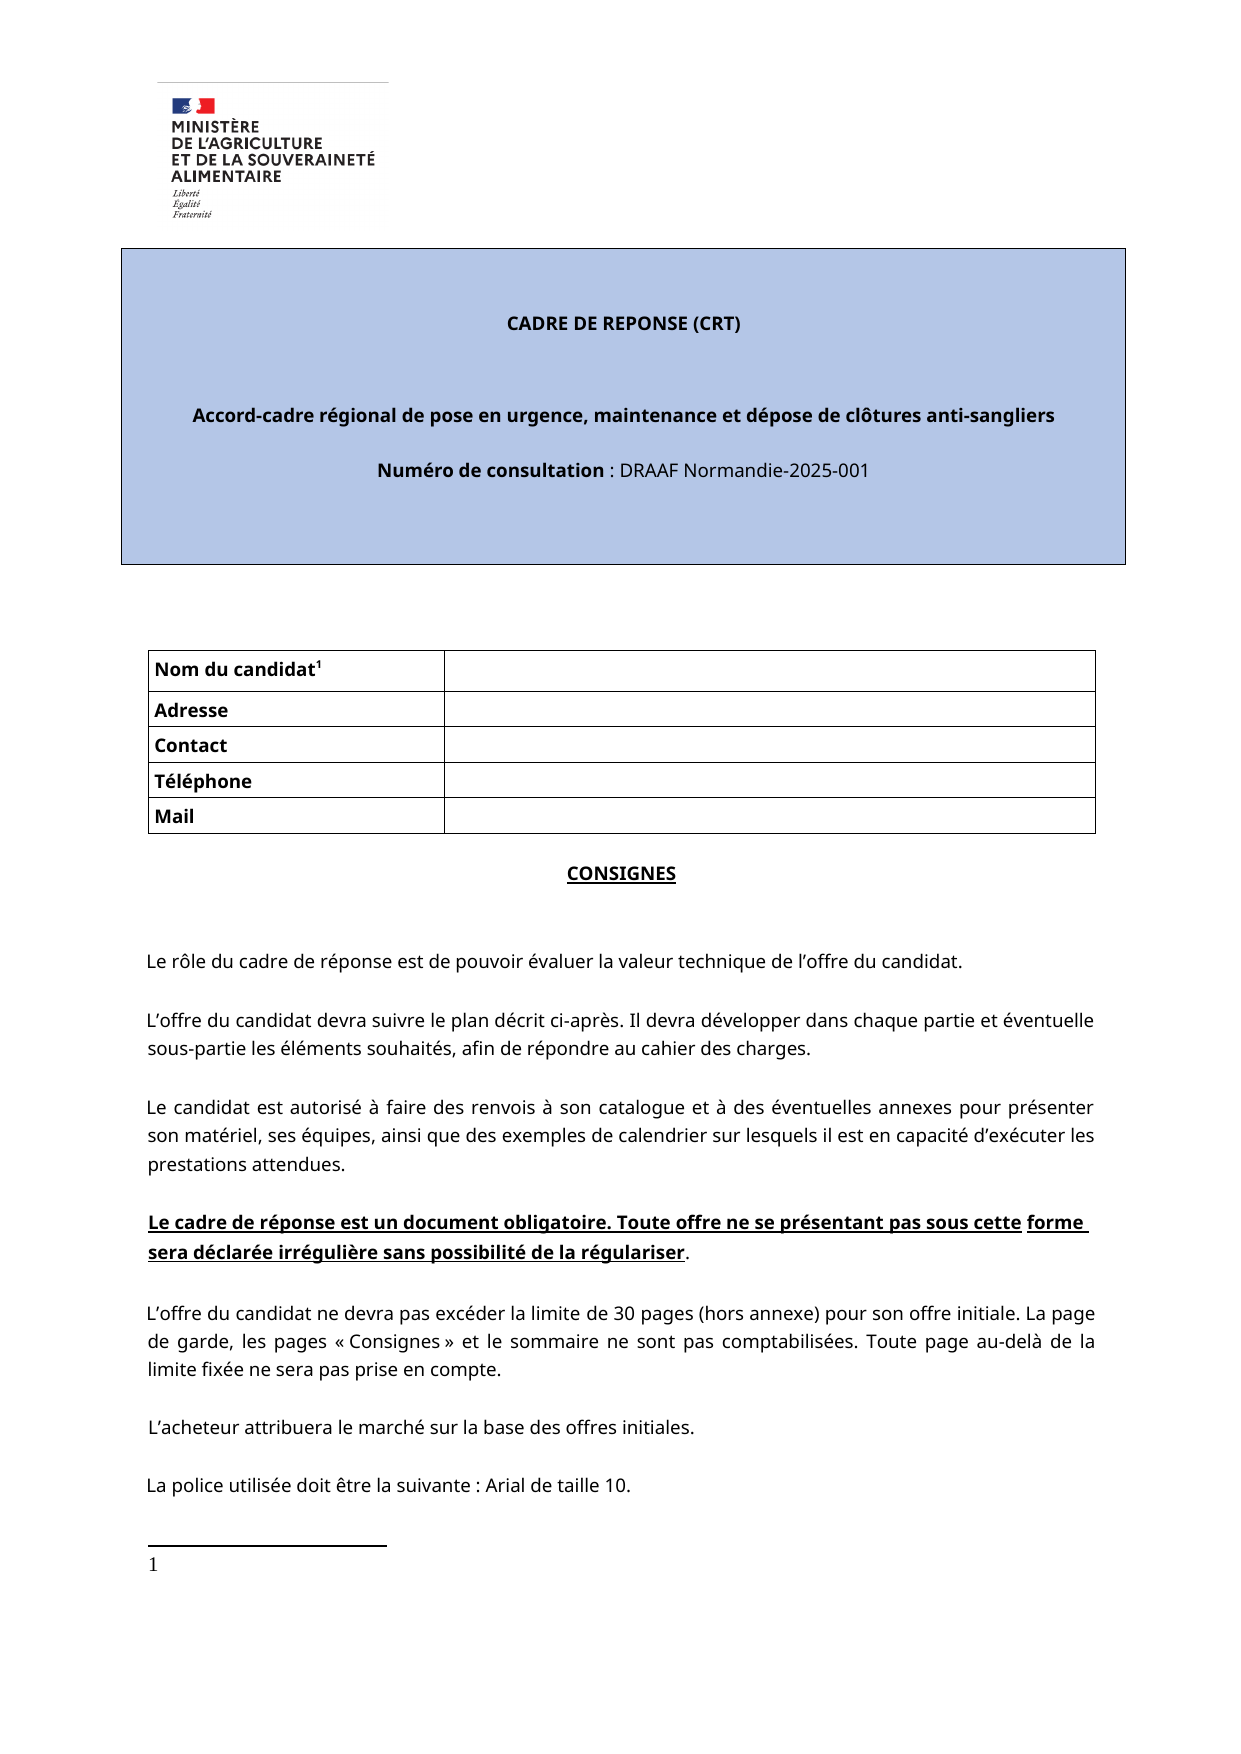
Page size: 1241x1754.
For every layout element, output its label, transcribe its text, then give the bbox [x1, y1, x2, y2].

text L’acheteur attribuera le marché sur la base des offres initiales. [148, 1414, 1099, 1439]
table_cell [445, 692, 1095, 726]
table_cell [445, 798, 1095, 832]
table_cell [445, 727, 1095, 762]
text Le rôle du cadre de réponse est de pouvoir évaluer la valeur technique de l’offre du candidat. [146, 948, 1096, 974]
table_cell Adresse [149, 692, 444, 726]
table_header [445, 651, 1095, 691]
text Le candidat est autorisé à faire des renvois à son catalogue et à des éventuelles annexes pour présenter son matériel, ses équipes, ainsi que des exemples de calendrier sur lesquels il est en capacité d’exécuter les prestations attendues. [146, 1094, 1096, 1176]
table_cell Numéro de consultation : DRAAF Normandie-2025-001 [122, 434, 1125, 564]
text L’offre du candidat devra suivre le plan décrit ci-après. Il devra développer dans chaque partie et éventuelle sous-partie les éléments souhaités, afin de répondre au cahier des charges. [146, 1007, 1096, 1061]
text Le cadre de réponse est un document obligatoire. Toute offre ne se présentant pas sous cette forme sera déclarée irrégulière sans possibilité de la régulariser. [148, 1210, 1099, 1264]
table_cell [445, 763, 1095, 797]
text L’offre du candidat ne devra pas excéder la limite de 30 pages (hors annexe) pour son offre initiale. La page de garde, les pages « Consignes » et le sommaire ne sont pas comptabilisées. Toute page au-delà de la limite fixée ne sera pas prise en compte. [146, 1300, 1096, 1382]
table_header CADRE DE REPONSE (CRT) Accord-cadre régional de pose en urgence, maintenance et dépose de clôtures anti-sangliers [122, 249, 1125, 434]
table_header Nom du candidat [149, 651, 444, 691]
table_cell Contact [149, 727, 444, 762]
table_cell Téléphone [149, 763, 444, 797]
text CONSIGNES [148, 861, 1095, 886]
table_cell Mail [149, 798, 444, 832]
text La police utilisée doit être la suivante : Arial de taille 10. [146, 1473, 1096, 1498]
